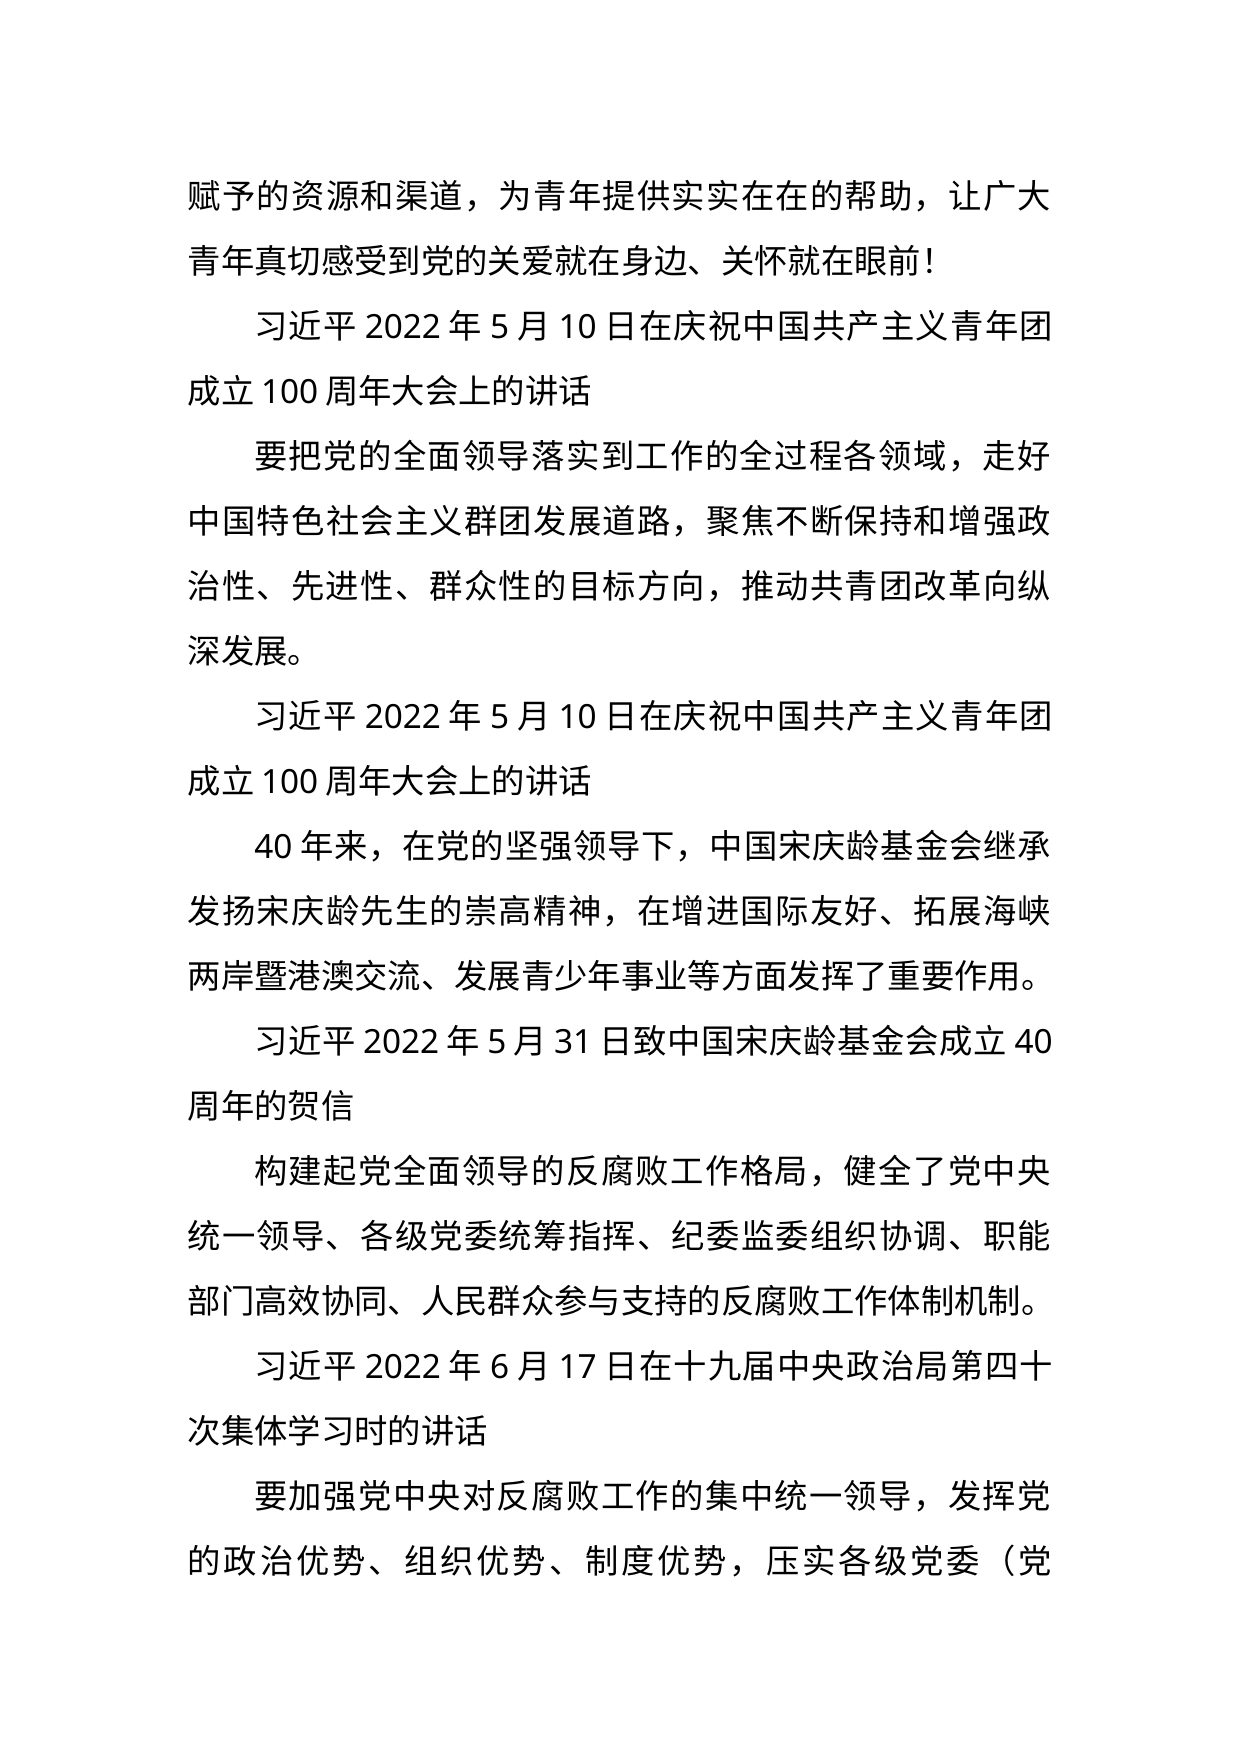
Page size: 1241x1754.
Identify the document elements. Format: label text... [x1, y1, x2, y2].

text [187, 162, 1053, 292]
text 习近平2022年5月10日在庆祝中国共产主义青年团成立100周年大会上的讲话 [187, 292, 1053, 422]
text 习近平2022年5月31日致中国宋庆龄基金会成立40周年的贺信 [187, 1007, 1053, 1137]
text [187, 1462, 1053, 1592]
text 构建起党全面领导的反腐败工作格局，健全了党中央统一领导、各级党委统筹指挥、纪委监委组织协调、职能部门高效协同、人民群众参与支持的反腐败工作体制机制。 [187, 1137, 1053, 1332]
text 习近平2022年5月10日在庆祝中国共产主义青年团成立100周年大会上的讲话 [187, 682, 1053, 812]
text 要把党的全面领导落实到工作的全过程各领域，走好中国特色社会主义群团发展道路，聚焦不断保持和增强政治性、先进性、群众性的目标方向，推动共青团改革向纵深发展。 [187, 422, 1053, 682]
text 习近平2022年6月17日在十九届中央政治局第四十次集体学习时的讲话 [187, 1332, 1053, 1462]
text 40年来，在党的坚强领导下，中国宋庆龄基金会继承发扬宋庆龄先生的崇高精神，在增进国际友好、拓展海峡两岸暨港澳交流、发展青少年事业等方面发挥了重要作用。 [187, 812, 1053, 1007]
